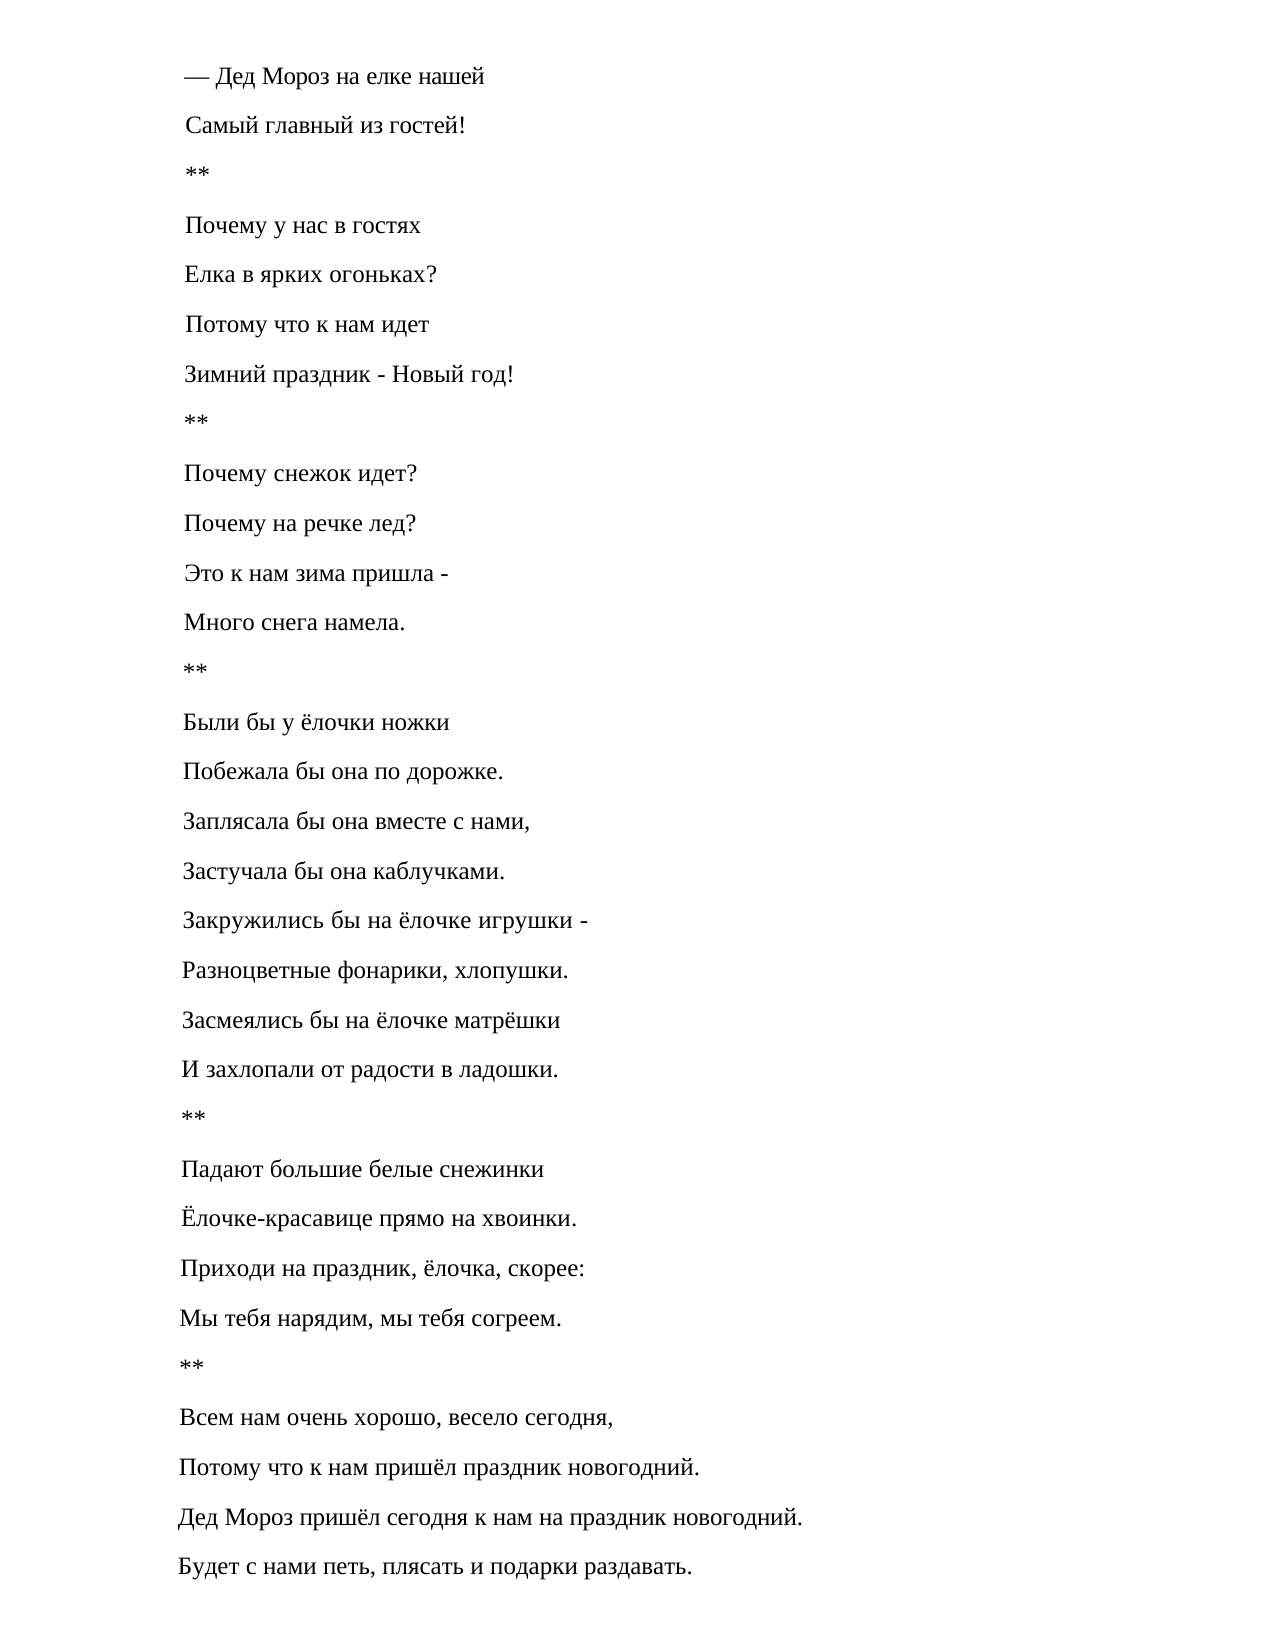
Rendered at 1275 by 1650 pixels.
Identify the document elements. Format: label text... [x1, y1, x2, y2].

text Застучала бы она каблучками. [182, 839, 1186, 889]
text Разноцветные фонарики, хлопушки. [182, 939, 1186, 988]
text Зимний праздник - Новый год! [184, 342, 1186, 392]
text Закружились бы на ёлочке игрушки - [182, 889, 1186, 939]
text ** [184, 392, 1186, 442]
text Почему у нас в гостях [185, 193, 1186, 243]
text ** [179, 1336, 1186, 1386]
text Потому что к нам идет [185, 293, 1186, 342]
text ** [185, 144, 1186, 193]
text Ёлочке-красавице прямо на хвоинки. [181, 1187, 1186, 1237]
text Самый главный из гостей! [185, 94, 1186, 144]
text Падают большие белые снежинки [181, 1137, 1186, 1187]
text Заплясала бы она вместе с нами, [183, 790, 1186, 839]
text Были бы у ёлочки ножки [183, 690, 1186, 740]
text И захлопали от радости в ладошки. [181, 1038, 1186, 1088]
text Мы тебя нарядим, мы тебя согреем. [179, 1287, 1186, 1336]
text Много снега намела. [184, 591, 1186, 641]
text Это к нам зима пришла - [184, 541, 1186, 591]
text Засмеялись бы на ёлочке матрёшки [182, 988, 1186, 1038]
text Елка в ярких огоньках? [184, 243, 1186, 293]
text Потому что к нам пришёл праздник новогодний. [179, 1436, 1186, 1485]
text Дед Мороз пришёл сегодня к нам на праздник новогодний. [178, 1485, 1186, 1535]
text Почему на речке лед? [184, 492, 1186, 541]
text Всем нам очень хорошо, весело сегодня, [179, 1386, 1186, 1436]
text — Дед Мороз на елке нашей [184, 44, 1186, 94]
text Будет с нами петь, плясать и подарки раздавать. [178, 1535, 1186, 1585]
text Приходи на праздник, ёлочка, скорее: [180, 1237, 1186, 1287]
text ** [183, 641, 1186, 690]
text Побежала бы она по дорожке. [183, 740, 1186, 790]
text ** [181, 1088, 1186, 1137]
text Почему снежок идет? [184, 442, 1186, 492]
